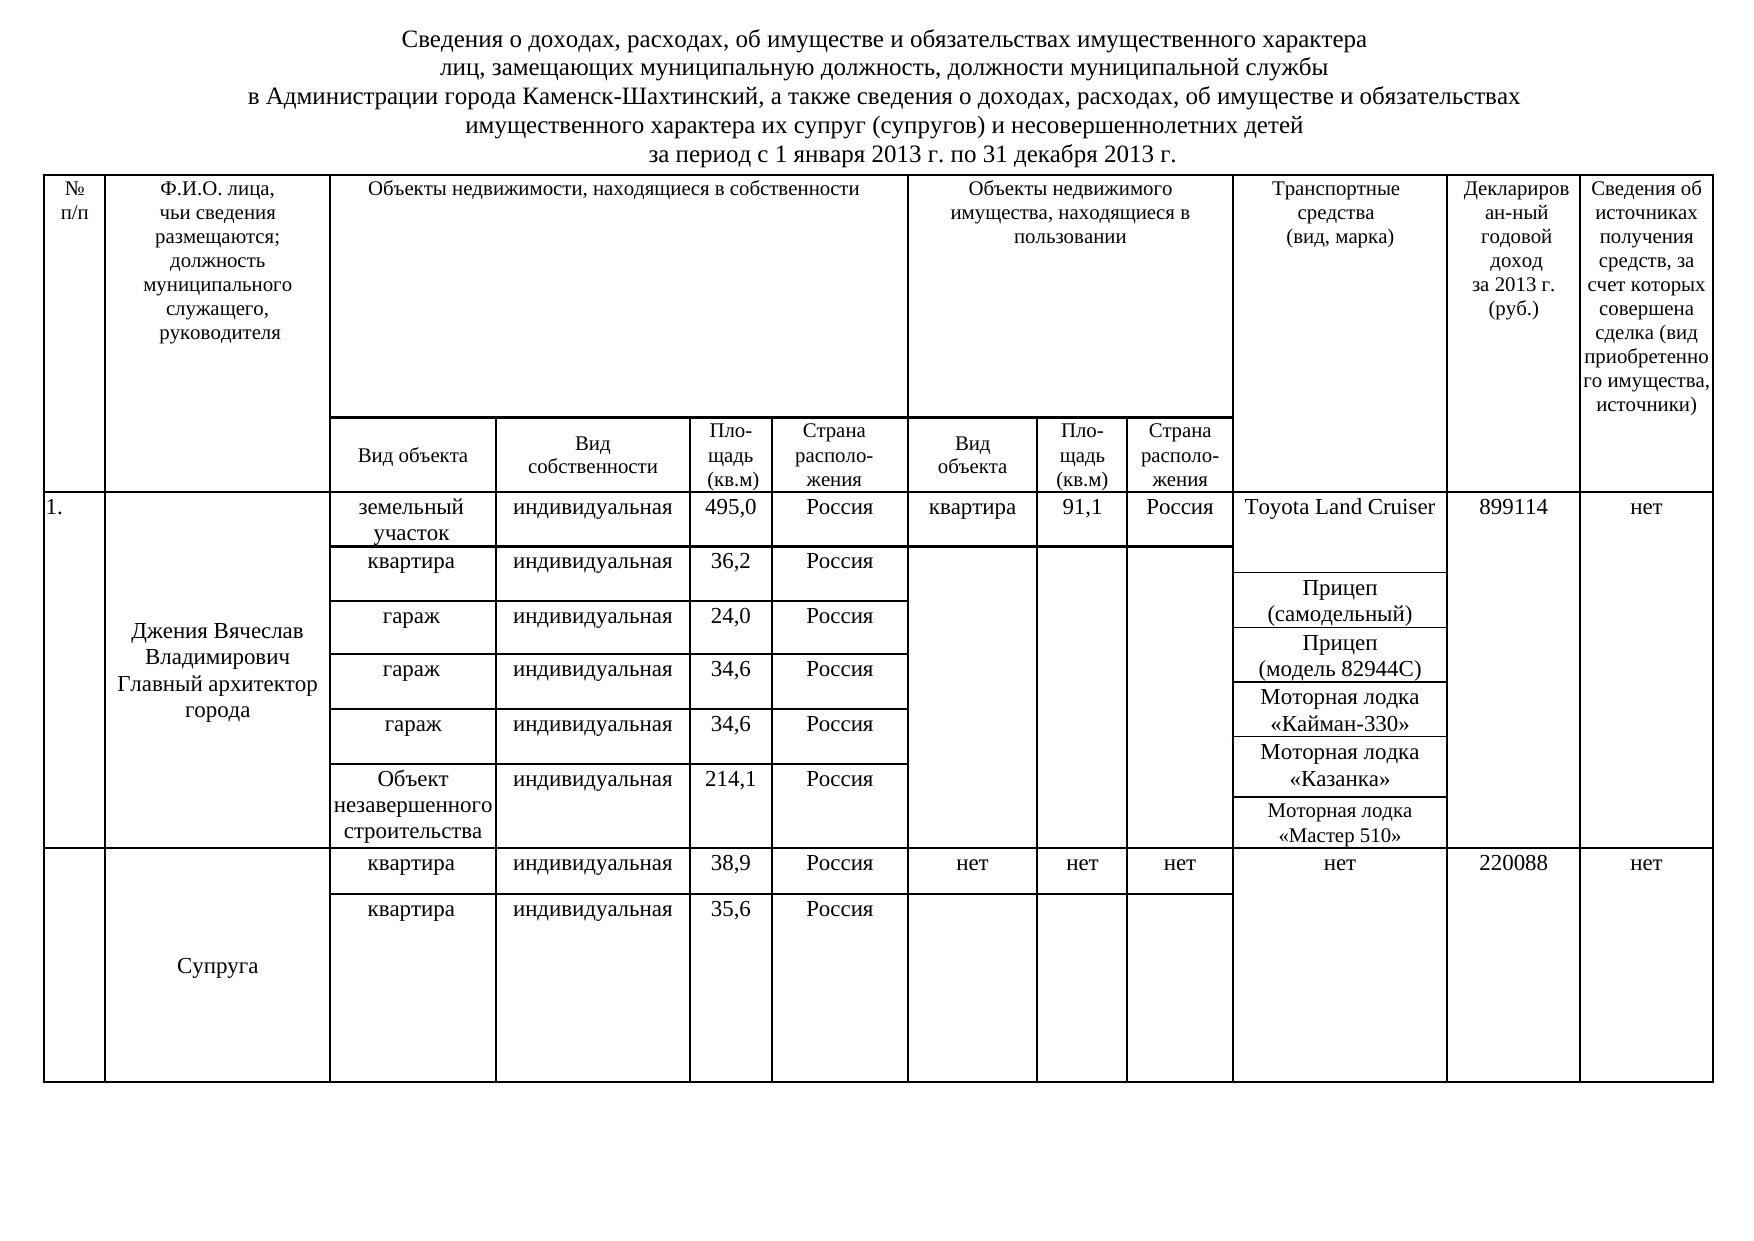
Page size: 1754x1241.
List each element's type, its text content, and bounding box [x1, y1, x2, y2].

text за период с 1 января 2013 г. по 31 декабря 2013 г. [89, 139, 1680, 167]
table_cell квартира [909, 493, 1036, 545]
table_cell Вид объекта [909, 419, 1036, 491]
table_cell 1. [45, 493, 104, 847]
table_cell Россия [773, 548, 907, 599]
table_cell 34,6 [691, 710, 771, 762]
table_cell Россия [773, 895, 907, 1053]
table_cell нет [1234, 849, 1446, 1081]
table_cell 34,6 [691, 655, 771, 708]
table_cell гараж [331, 602, 495, 653]
table_cell [1038, 895, 1126, 1081]
table_cell Моторная лодка «Мастер 510» [1234, 798, 1446, 847]
table_cell 36,2 [691, 548, 771, 599]
table_cell 38,9 [691, 849, 771, 892]
table_cell нет [1038, 849, 1126, 892]
table_cell Россия [773, 710, 907, 762]
table_cell квартира [331, 895, 495, 1081]
table_cell Джения Вячеслав Владимирович Главный архитектор города [106, 493, 329, 847]
table_cell Объект незавершенного строительства [331, 765, 495, 847]
text в Администрации города Каменск-Шахтинский, а также сведения о доходах, расходах, об имуществе и обязательствах [89, 81, 1680, 110]
table_cell [909, 548, 1036, 847]
table_cell 91,1 [1038, 493, 1126, 545]
table_cell земельный участок [331, 493, 495, 545]
table_header Транспортные средства (вид, марка) [1234, 176, 1446, 491]
table_cell Россия [1128, 493, 1232, 545]
table_cell нет [1128, 849, 1232, 892]
table_cell [1581, 416, 1712, 491]
table_cell [1038, 548, 1126, 847]
table_cell 899114 [1448, 493, 1579, 847]
table_cell Моторная лодка «Казанка» [1234, 737, 1446, 796]
table_cell [909, 895, 1036, 1081]
table_cell [773, 1053, 907, 1081]
table_cell индивидуальная [497, 849, 689, 892]
table_cell Россия [773, 655, 907, 708]
table_cell 24,0 [691, 602, 771, 653]
table_cell гараж [331, 655, 495, 708]
table_cell Россия [773, 849, 907, 892]
table_cell индивидуальная [497, 710, 689, 762]
table_header Декларирован-ный годовой доход за 2013 г. (руб.) [1448, 176, 1579, 416]
table_cell Прицеп (самодельный) [1234, 573, 1446, 627]
table_cell Супруга [106, 849, 329, 1081]
table_cell 35,6 [691, 895, 771, 1081]
table_cell 220088 [1448, 849, 1579, 1081]
table_cell индивидуальная [497, 548, 689, 599]
table_header Объекты недвижимости, находящиеся в собственности [331, 176, 907, 416]
table_cell [1128, 895, 1232, 1081]
table_cell [1128, 548, 1232, 847]
table_cell индивидуальная [497, 895, 689, 1081]
table_cell квартира [331, 849, 495, 892]
table_cell Пло- щадь (кв.м) [691, 419, 771, 491]
table_header № п/п [45, 176, 104, 491]
table_cell индивидуальная [497, 765, 689, 847]
table_cell нет [1581, 849, 1712, 1081]
table_cell [1448, 416, 1579, 491]
table_cell гараж [331, 710, 495, 762]
table_cell Пло- щадь (кв.м) [1038, 419, 1126, 491]
table_cell Страна располо- жения [1128, 419, 1232, 491]
table_cell индивидуальная [497, 602, 689, 653]
table_cell индивидуальная [497, 655, 689, 708]
table_cell Toyota Land Cruiser [1234, 493, 1446, 572]
table_cell Вид собственности [497, 419, 689, 491]
table_cell нет [1581, 493, 1712, 847]
table_header Сведения об источниках получения средств, за счет которых совершена сделка (вид приобретенного имущества, источники) [1581, 176, 1712, 416]
table_header Ф.И.О. лица, чьи сведения размещаются; должность муниципального служащего, руководителя [106, 176, 329, 491]
table_cell квартира [331, 548, 495, 599]
table_cell [45, 849, 104, 1081]
table_cell нет [909, 849, 1036, 892]
text лиц, замещающих муниципальную должность, должности муниципальной службы [89, 52, 1680, 81]
text Сведения о доходах, расходах, об имуществе и обязательствах имущественного характера [89, 24, 1680, 52]
table_header Объекты недвижимого имущества, находящиеся в пользовании [909, 176, 1232, 416]
table_cell Россия [773, 493, 907, 545]
table_cell индивидуальная [497, 493, 689, 545]
table_cell Страна располо- жения [773, 419, 907, 491]
table_cell Моторная лодка «Кайман-330» [1234, 683, 1446, 736]
table_cell Россия [773, 602, 907, 653]
table_cell Россия [773, 765, 907, 847]
table_cell Вид объекта [331, 419, 495, 491]
table_cell 495,0 [691, 493, 771, 545]
table_cell 214,1 [691, 765, 771, 847]
text имущественного характера их супруг (супругов) и несовершеннолетних детей [89, 110, 1680, 139]
table_cell Прицеп (модель 82944С) [1234, 628, 1446, 681]
